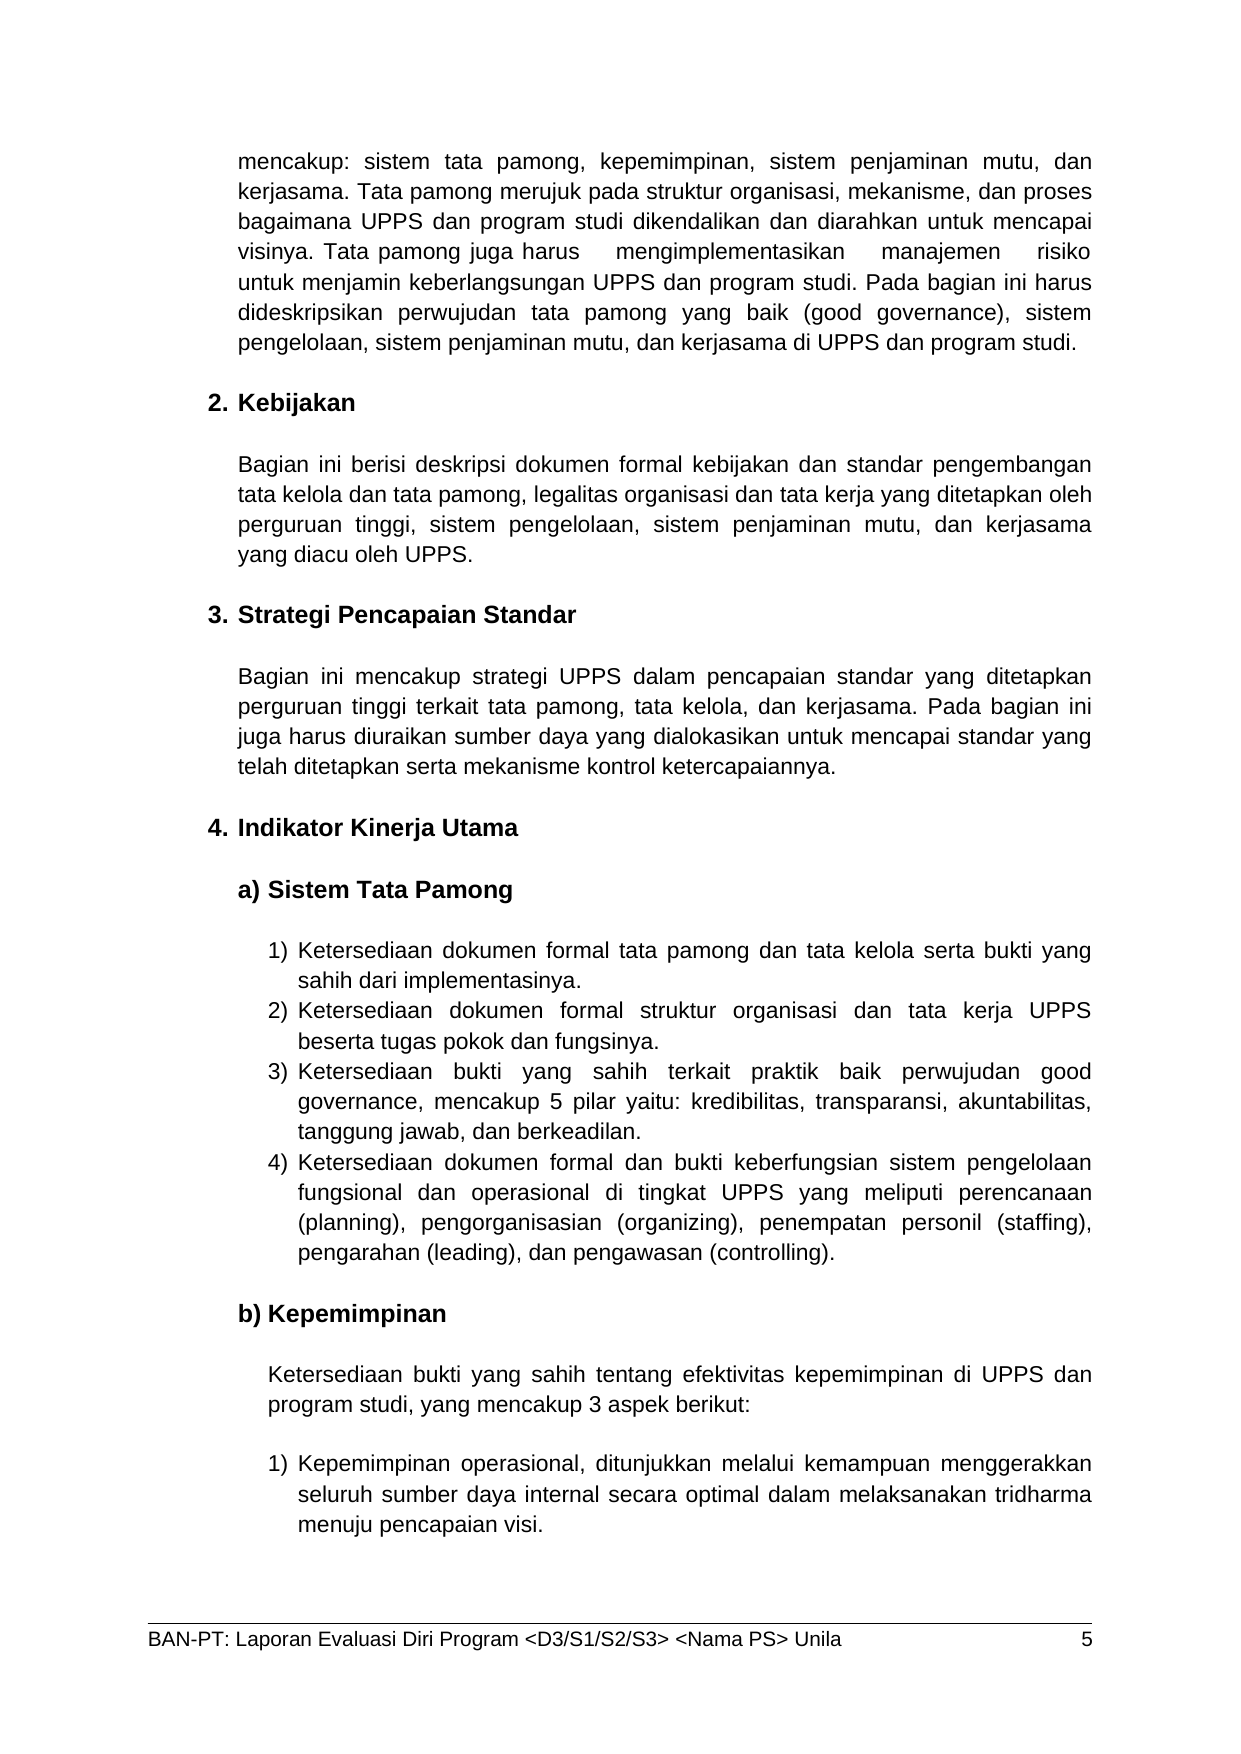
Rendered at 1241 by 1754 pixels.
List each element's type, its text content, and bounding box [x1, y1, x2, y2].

list 4) Ketersediaan dokumen formal dan bukti keberfungsian sistem pengelolaan fungsional dan operasional di tingkat UPPS yang meliputi perencanaan (planning), pengorganisasian (organizing), penempatan personil (staffing), pengarahan (leading), dan pengawasan (controlling). [268, 1148, 1092, 1266]
list 3) Ketersediaan bukti yang sahih terkait praktik baik perwujudan good governance, mencakup 5 pilar yaitu: kredibilitas, transparansi, akuntabilitas, tanggung jawab, dan berkeadilan. [268, 1058, 1092, 1145]
subtitle b) Kepemimpinan [238, 1298, 1092, 1327]
text Bagian ini mencakup strategi UPPS dalam pencapaian standar yang ditetapkan perguruan tinggi terkait tata pamong, tata kelola, dan kerjasama. Pada bagian ini juga harus diuraikan sumber daya yang dialokasikan untuk mencapai standar yang telah ditetapkan serta mekanisme kontrol ketercapaiannya. [238, 663, 1092, 780]
text Bagian ini berisi deskripsi dokumen formal kebijakan dan standar pengembangan tata kelola dan tata pamong, legalitas organisasi dan tata kerja yang ditetapkan oleh perguruan tinggi, sistem pengelolaan, sistem penjaminan mutu, dan kerjasama yang diacu oleh UPPS. [238, 451, 1092, 567]
list 1) Ketersediaan dokumen formal tata pamong dan tata kelola serta bukti yang sahih dari implementasinya. [268, 937, 1092, 994]
subtitle 3. Strategi Pencapaian Standar [208, 601, 1092, 629]
list 2) Ketersediaan dokumen formal struktur organisasi dan tata kerja UPPS beserta tugas pokok dan fungsinya. [268, 997, 1092, 1054]
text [238, 148, 1092, 355]
subtitle 2. Kebijakan [208, 388, 1092, 417]
subtitle a) Sistem Tata Pamong [238, 875, 1092, 904]
list 1) Kepemimpinan operasional, ditunjukkan melalui kemampuan menggerakkan seluruh sumber daya internal secara optimal dalam melaksanakan tridharma menuju pencapaian visi. [268, 1450, 1092, 1537]
text Ketersediaan bukti yang sahih tentang efektivitas kepemimpinan di UPPS dan program studi, yang mencakup 3 aspek berikut: [268, 1361, 1092, 1417]
subtitle 4. Indikator Kinerja Utama [208, 813, 1092, 841]
